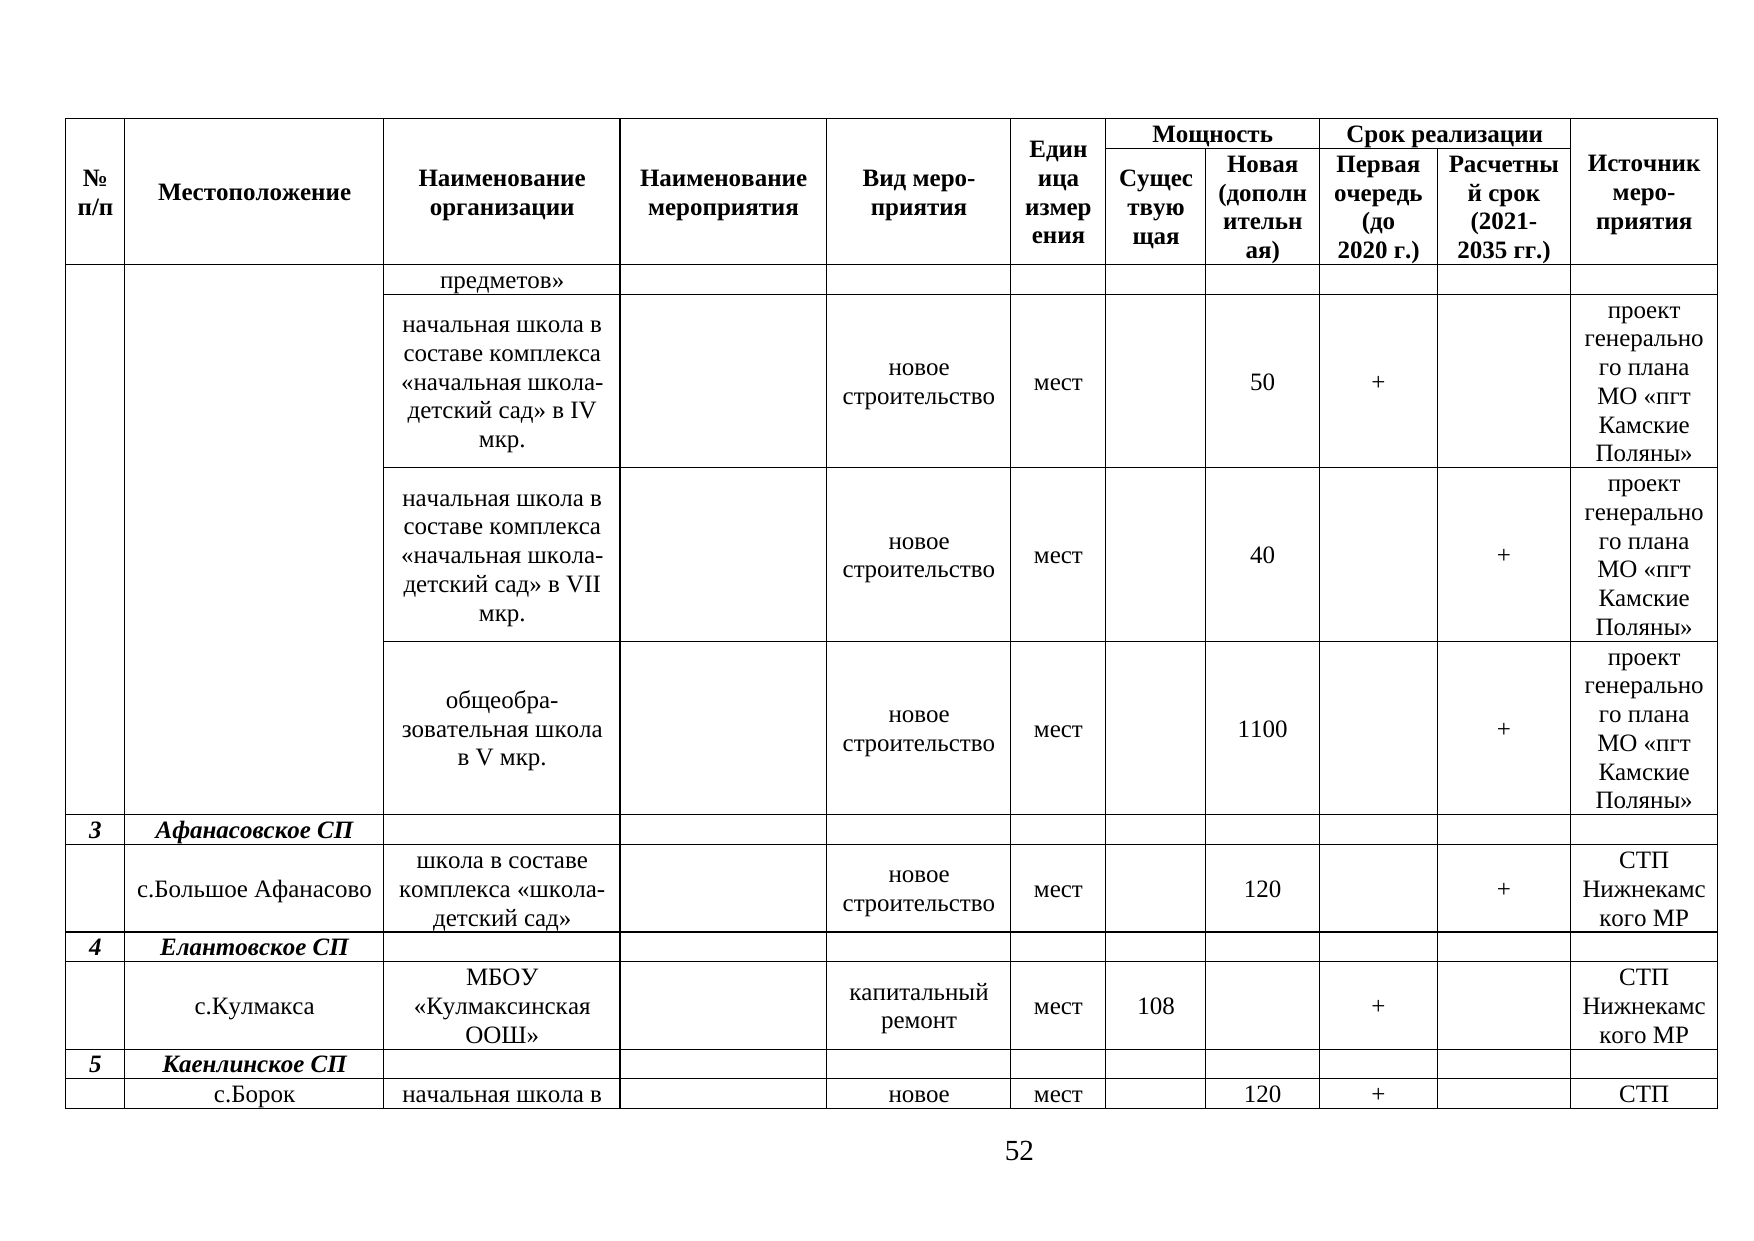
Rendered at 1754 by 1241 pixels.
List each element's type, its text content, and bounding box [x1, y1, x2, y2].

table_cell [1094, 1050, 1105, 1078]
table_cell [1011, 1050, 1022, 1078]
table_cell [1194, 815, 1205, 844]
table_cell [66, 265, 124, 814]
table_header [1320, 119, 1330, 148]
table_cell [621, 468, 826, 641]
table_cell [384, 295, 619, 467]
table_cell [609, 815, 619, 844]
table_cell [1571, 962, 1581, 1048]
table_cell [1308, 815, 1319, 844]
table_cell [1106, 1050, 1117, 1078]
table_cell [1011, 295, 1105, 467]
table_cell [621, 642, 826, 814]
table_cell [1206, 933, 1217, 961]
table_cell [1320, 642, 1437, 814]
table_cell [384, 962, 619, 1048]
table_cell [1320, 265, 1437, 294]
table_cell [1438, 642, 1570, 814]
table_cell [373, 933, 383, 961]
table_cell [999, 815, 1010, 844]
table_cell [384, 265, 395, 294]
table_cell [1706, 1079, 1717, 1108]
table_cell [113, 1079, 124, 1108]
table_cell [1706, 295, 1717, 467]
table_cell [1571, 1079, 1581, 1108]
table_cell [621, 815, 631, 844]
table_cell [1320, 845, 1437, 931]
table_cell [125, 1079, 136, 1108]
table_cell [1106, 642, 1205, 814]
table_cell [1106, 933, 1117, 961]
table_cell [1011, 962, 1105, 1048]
table_header Наименование мероприятия [621, 119, 826, 264]
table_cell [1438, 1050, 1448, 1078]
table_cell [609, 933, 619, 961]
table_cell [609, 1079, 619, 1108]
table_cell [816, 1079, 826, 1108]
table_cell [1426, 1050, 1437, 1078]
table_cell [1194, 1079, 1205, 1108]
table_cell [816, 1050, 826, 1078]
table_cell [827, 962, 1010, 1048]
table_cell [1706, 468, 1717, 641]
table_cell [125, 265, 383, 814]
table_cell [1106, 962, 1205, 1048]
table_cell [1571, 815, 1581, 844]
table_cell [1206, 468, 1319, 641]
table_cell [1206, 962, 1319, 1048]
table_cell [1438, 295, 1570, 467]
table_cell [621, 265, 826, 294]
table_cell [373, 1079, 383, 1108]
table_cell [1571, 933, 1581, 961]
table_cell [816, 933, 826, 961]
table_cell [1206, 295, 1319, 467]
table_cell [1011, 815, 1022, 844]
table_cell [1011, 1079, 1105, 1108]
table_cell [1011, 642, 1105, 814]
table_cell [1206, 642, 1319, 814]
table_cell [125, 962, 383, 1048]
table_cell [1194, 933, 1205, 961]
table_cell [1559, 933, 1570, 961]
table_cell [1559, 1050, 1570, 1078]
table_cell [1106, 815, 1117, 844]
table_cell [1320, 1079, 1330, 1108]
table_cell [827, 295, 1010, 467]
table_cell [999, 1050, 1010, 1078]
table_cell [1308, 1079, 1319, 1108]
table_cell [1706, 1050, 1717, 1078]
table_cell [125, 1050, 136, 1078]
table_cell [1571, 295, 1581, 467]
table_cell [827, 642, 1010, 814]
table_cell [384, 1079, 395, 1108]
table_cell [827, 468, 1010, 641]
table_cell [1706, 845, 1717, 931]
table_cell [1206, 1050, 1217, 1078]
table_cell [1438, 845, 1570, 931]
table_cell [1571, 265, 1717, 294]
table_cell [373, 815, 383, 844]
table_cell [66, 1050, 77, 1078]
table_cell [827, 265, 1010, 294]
table_header Местоположение [125, 119, 383, 264]
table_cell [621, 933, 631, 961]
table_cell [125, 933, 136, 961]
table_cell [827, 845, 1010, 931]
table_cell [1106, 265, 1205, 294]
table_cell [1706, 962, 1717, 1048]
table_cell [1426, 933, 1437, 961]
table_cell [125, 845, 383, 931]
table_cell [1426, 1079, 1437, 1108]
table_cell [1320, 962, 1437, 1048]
table_header Вид меро-приятия [827, 119, 1010, 264]
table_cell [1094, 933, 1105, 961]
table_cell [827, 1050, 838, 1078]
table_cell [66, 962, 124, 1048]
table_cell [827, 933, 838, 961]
table_cell Существующая [1106, 149, 1205, 264]
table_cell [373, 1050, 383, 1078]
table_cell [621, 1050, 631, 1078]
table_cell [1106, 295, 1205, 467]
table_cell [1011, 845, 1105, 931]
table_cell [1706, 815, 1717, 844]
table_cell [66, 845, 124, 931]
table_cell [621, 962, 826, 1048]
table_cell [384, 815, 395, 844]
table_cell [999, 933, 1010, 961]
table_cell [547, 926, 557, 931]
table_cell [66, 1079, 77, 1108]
table_header Источник меро-приятия [1571, 119, 1717, 264]
table_header Единица измерения [1011, 119, 1105, 264]
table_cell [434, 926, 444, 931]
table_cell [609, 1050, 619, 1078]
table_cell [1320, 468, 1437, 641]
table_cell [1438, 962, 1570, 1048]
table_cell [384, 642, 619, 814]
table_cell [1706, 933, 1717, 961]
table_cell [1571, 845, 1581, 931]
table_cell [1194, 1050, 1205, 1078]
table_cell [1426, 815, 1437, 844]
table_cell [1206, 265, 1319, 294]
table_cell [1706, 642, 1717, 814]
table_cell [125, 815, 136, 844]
table_header № п/п [66, 119, 124, 264]
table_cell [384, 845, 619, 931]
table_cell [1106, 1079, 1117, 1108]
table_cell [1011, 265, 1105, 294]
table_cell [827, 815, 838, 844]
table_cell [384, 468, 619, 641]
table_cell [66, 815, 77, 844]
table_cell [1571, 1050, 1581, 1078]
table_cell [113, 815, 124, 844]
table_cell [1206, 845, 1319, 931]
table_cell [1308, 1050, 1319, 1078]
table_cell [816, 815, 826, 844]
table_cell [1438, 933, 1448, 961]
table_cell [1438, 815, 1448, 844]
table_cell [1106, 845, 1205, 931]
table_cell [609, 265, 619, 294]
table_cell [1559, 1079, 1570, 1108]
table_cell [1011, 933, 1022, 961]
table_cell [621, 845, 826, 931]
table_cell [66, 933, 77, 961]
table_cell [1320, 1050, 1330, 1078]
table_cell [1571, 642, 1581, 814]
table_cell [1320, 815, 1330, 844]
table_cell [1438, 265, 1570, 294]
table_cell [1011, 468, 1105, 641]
table_header Наименование организации [384, 119, 619, 264]
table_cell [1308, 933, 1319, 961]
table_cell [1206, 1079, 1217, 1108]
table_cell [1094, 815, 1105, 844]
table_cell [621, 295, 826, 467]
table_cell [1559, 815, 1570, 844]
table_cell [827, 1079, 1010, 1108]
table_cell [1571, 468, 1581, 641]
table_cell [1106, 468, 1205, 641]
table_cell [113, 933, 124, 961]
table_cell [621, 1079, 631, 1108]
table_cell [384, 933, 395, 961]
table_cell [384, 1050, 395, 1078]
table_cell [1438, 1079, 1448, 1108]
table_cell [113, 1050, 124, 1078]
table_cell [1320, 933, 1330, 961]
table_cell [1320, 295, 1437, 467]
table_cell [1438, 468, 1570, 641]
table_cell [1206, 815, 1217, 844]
